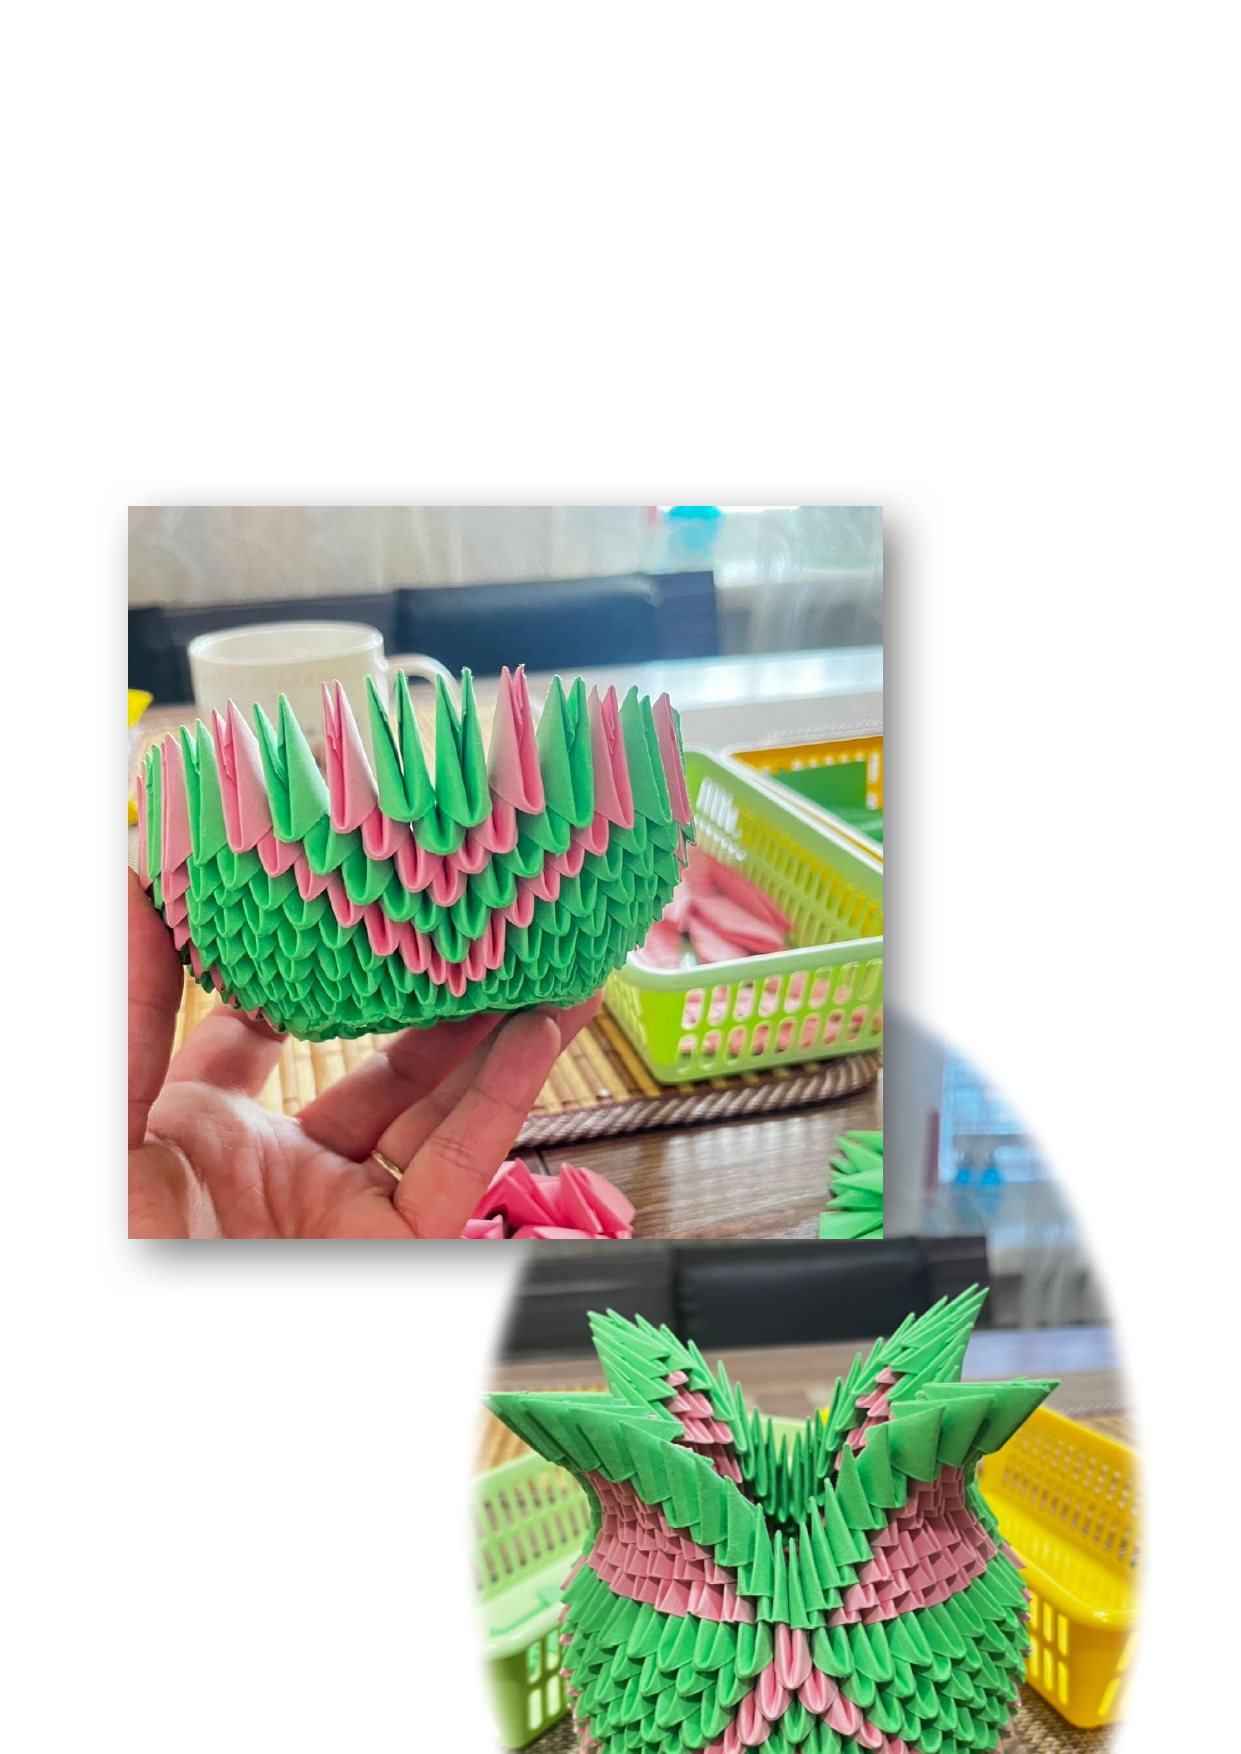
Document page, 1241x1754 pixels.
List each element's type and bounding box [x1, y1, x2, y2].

picture [128, 506, 883, 1239]
picture [489, 1032, 1126, 1754]
